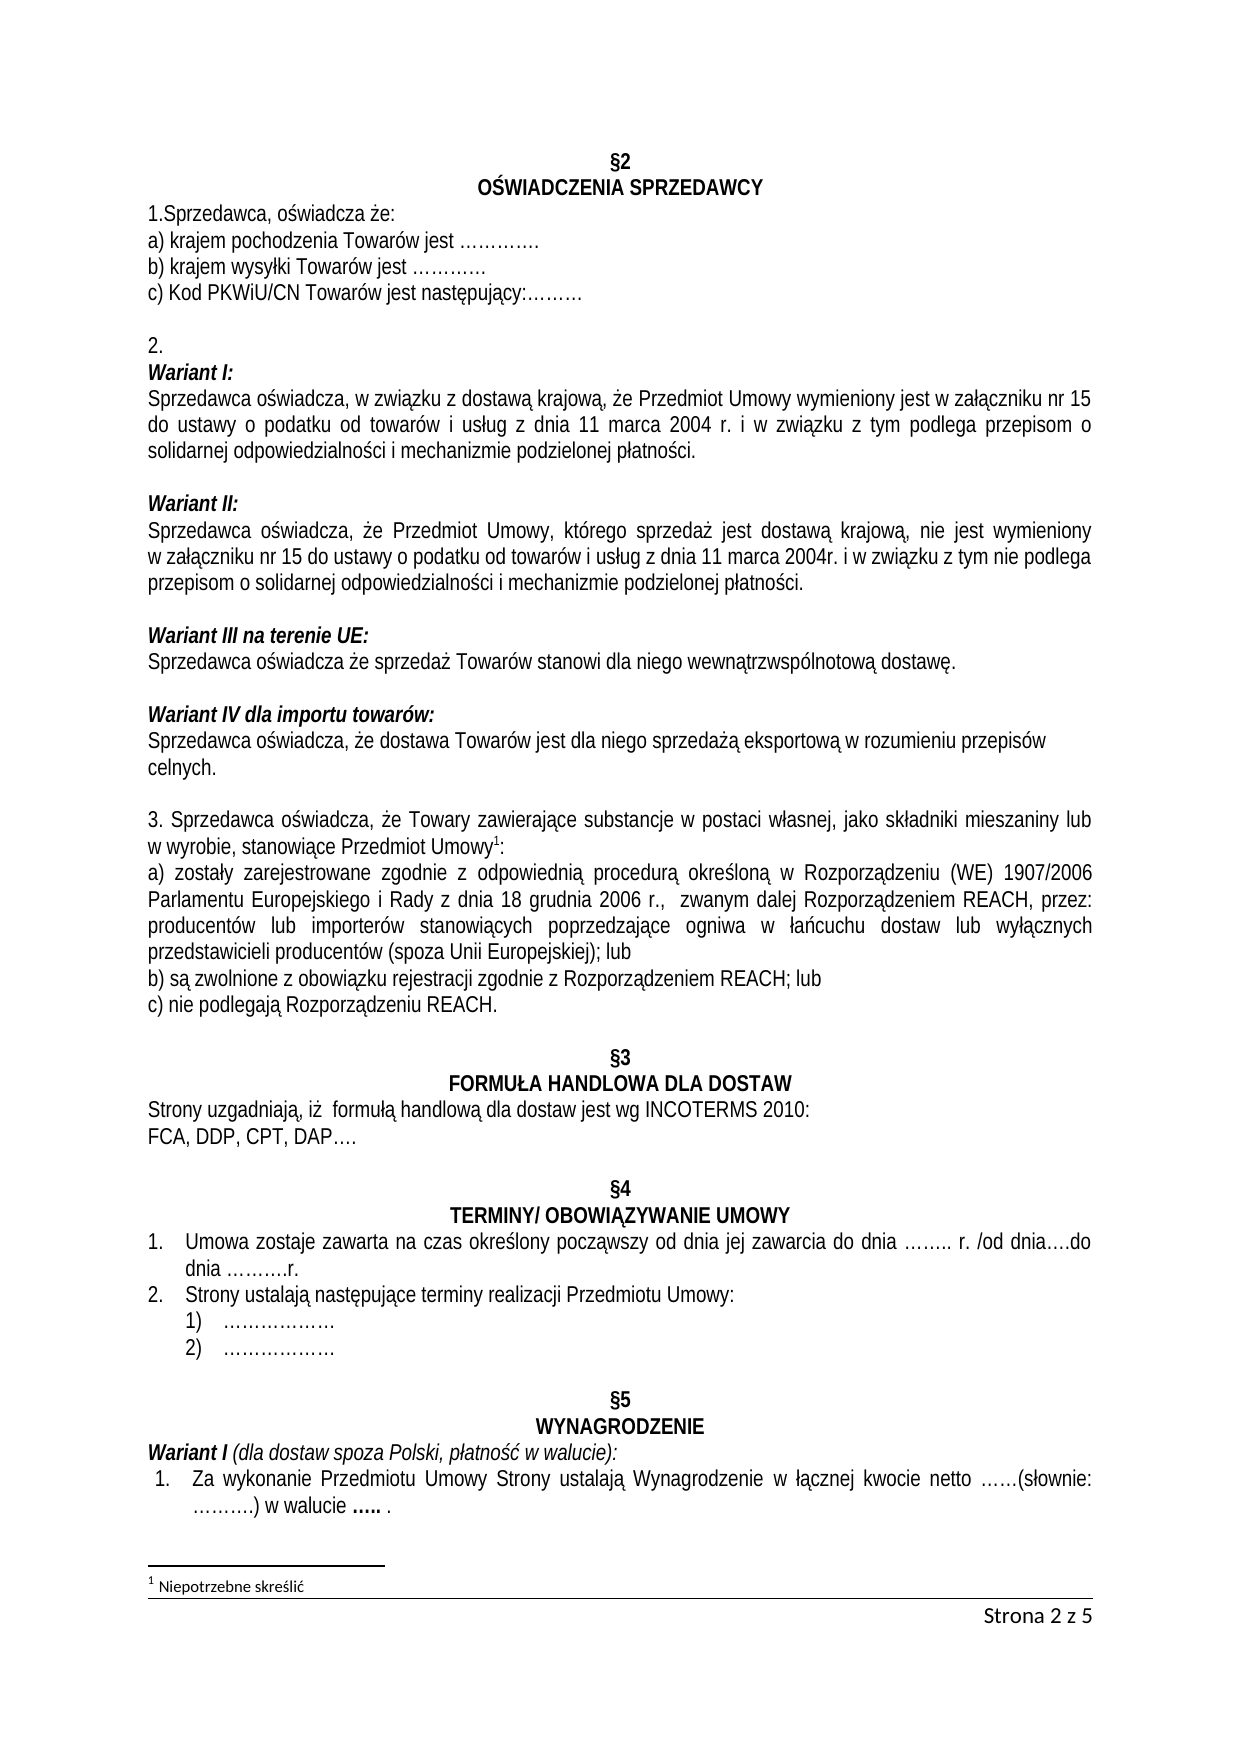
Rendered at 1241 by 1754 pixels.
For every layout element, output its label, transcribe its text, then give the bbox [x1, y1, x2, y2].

text WYNAGRODZENIE [148, 1413, 1093, 1439]
text §5 [148, 1386, 1093, 1413]
text Wariant III na terenie UE: [148, 622, 1093, 648]
list ……………… [185, 1307, 1093, 1333]
list Za wykonanie Przedmiotu Umowy Strony ustalają Wynagrodzenie w łącznej kwocie netto ……(słownie:……….) w walucie ….. . [154, 1465, 1093, 1518]
text Sprzedawca oświadcza że sprzedaż Towarów stanowi dla niego wewnątrzwspólnotową dostawę. [148, 648, 1093, 675]
text b) krajem wysyłki Towarów jest ………… [148, 253, 1093, 279]
text c) nie podlegają Rozporządzeniu REACH. [148, 991, 1093, 1017]
text 2. [148, 332, 1093, 358]
text §4 [148, 1175, 1093, 1202]
text OŚWIADCZENIA SPRZEDAWCY [148, 174, 1093, 200]
text Wariant I: [148, 358, 1093, 385]
text Sprzedawca oświadcza, że Przedmiot Umowy, którego sprzedaż jest dostawą krajową, nie jest wymieniony w załączniku nr 15 do ustawy o podatku od towarów i usług z dnia 11 marca 2004r. i w związku z tym nie podlega przepisom o solidarnej odpowiedzialności i mechanizmie podzielonej płatności. [148, 517, 1093, 596]
list ……………… [185, 1333, 1093, 1360]
text Wariant IV dla importu towarów: [148, 701, 1093, 727]
text Strony uzgadniają, iż formułą handlową dla dostaw jest wg INCOTERMS 2010: [148, 1096, 1093, 1123]
text §3 [148, 1044, 1093, 1070]
text TERMINY/ OBOWIĄZYWANIE UMOWY [148, 1202, 1093, 1228]
text Sprzedawca oświadcza, że dostawa Towarów jest dla niego sprzedażą eksportową w rozumieniu przepisów celnych. [148, 727, 1093, 780]
text Sprzedawca oświadcza, w związku z dostawą krajową, że Przedmiot Umowy wymieniony jest w załączniku nr 15 do ustawy o podatku od towarów i usług z dnia 11 marca 2004 r. i w związku z tym podlega przepisom o solidarnej odpowiedzialności i mechanizmie podzielonej płatności. [148, 385, 1093, 464]
text Wariant I (dla dostaw spoza Polski, płatność w walucie): [148, 1439, 1093, 1465]
text 1.Sprzedawca, oświadcza że: [148, 200, 1093, 227]
text a) zostały zarejestrowane zgodnie z odpowiednią procedurą określoną w Rozporządzeniu (WE) 1907/2006 Parlamentu Europejskiego i Rady z dnia 18 grudnia 2006 r., zwanym dalej Rozporządzeniem REACH, przez: producentów lub importerów stanowiących poprzedzające ogniwa w łańcuchu dostaw lub wyłącznych przedstawicieli producentów (spoza Unii Europejskiej); lub [148, 859, 1093, 964]
text §2 [148, 148, 1093, 174]
text c) Kod PKWiU/CN Towarów jest następujący:……… [148, 279, 1093, 306]
text FCA, DDP, CPT, DAP…. [148, 1123, 1093, 1149]
text a) krajem pochodzenia Towarów jest …………. [148, 227, 1093, 253]
text 3. Sprzedawca oświadcza, że Towary zawierające substancje w postaci własnej, jako składniki mieszaniny lub w wyrobie, stanowiące Przedmiot Umowy: [148, 806, 1093, 859]
text b) są zwolnione z obowiązku rejestracji zgodnie z Rozporządzeniem REACH; lub [148, 964, 1093, 991]
list Umowa zostaje zawarta na czas określony począwszy od dnia jej zawarcia do dnia …….. r. /od dnia….do dnia ……….r. [148, 1228, 1093, 1281]
text Wariant II: [148, 490, 1093, 517]
text FORMUŁA HANDLOWA DLA DOSTAW [148, 1070, 1093, 1096]
list Strony ustalają następujące terminy realizacji Przedmiotu Umowy: [148, 1281, 1093, 1307]
